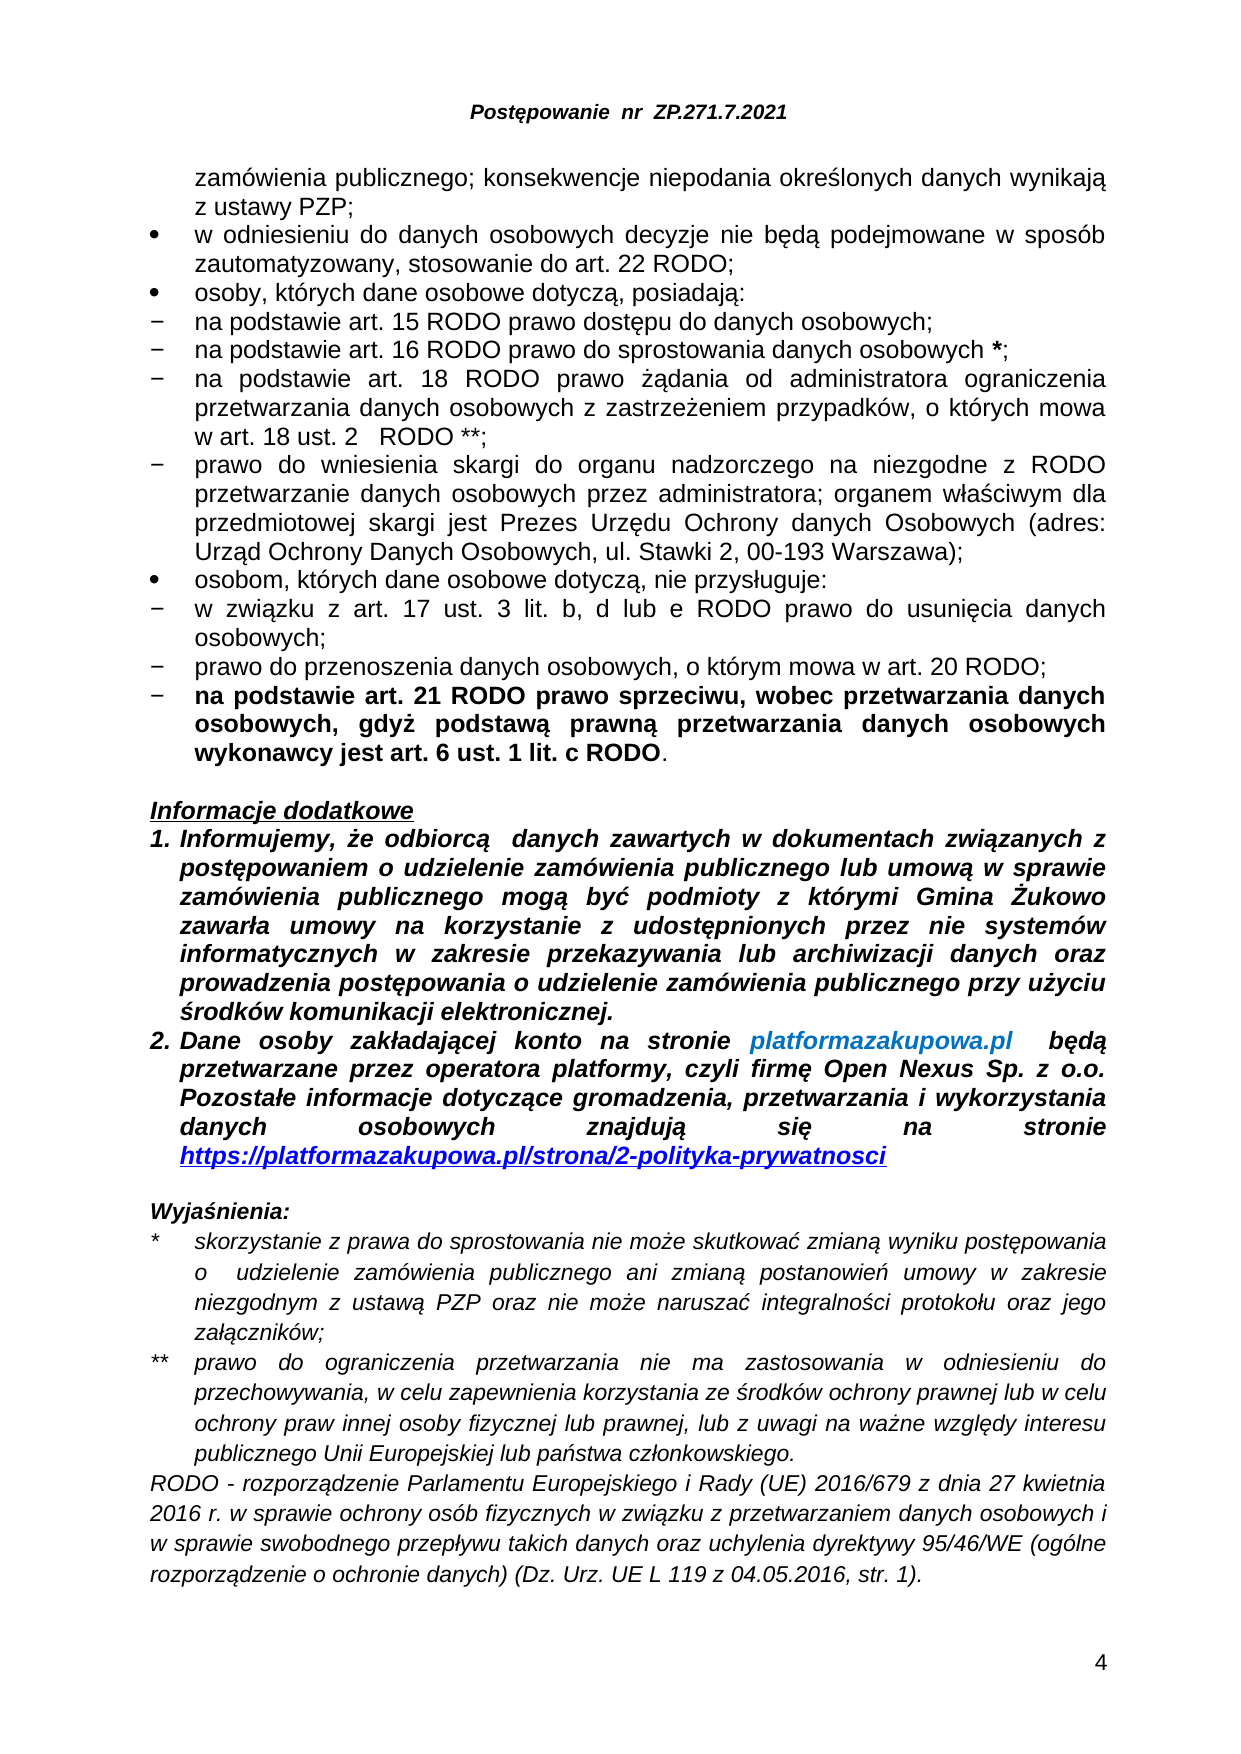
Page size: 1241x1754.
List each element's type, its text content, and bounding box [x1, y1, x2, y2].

list osoby, których dane osobowe dotyczą, posiadają: [150, 278, 1107, 307]
text − prawo do przenoszenia danych osobowych, o którym mowa w art. 20 RODO; [150, 652, 1107, 681]
text Wyjaśnienia: [150, 1198, 1107, 1224]
text RODO - rozporządzenie Parlamentu Europejskiego i Rady (UE) 2016/679 z dnia 27 kwietnia 2016 r. w sprawie ochrony osób fizycznych w związku z przetwarzaniem danych osobowych i w sprawie swobodnego przepływu takich danych oraz uchylenia dyrektywy 95/46/WE (ogólne rozporządzenie o ochronie danych) (Dz. Urz. UE L 119 z 04.05.2016, str. 1). [150, 1470, 1107, 1587]
text * skorzystanie z prawa do sprostowania nie może skutkować zmianą wyniku postępowania o udzielenie zamówienia publicznego ani zmianą postanowień umowy w zakresie niezgodnym z ustawą PZP oraz nie może naruszać integralności protokołu oraz jego załączników; [150, 1228, 1107, 1345]
text − na podstawie art. 21 RODO prawo sprzeciwu, wobec przetwarzania danych osobowych, gdyż podstawą prawną przetwarzania danych osobowych wykonawcy jest art. 6 ust. 1 lit. c RODO. [150, 681, 1107, 767]
text − prawo do wniesienia skargi do organu nadzorczego na niezgodne z RODO przetwarzanie danych osobowych przez administratora; organem właściwym dla przedmiotowej skargi jest Prezes Urzędu Ochrony danych Osobowych (adres: Urząd Ochrony Danych Osobowych, ul. Stawki 2, 00-193 Warszawa); [150, 451, 1107, 566]
text ** prawo do ograniczenia przetwarzania nie ma zastosowania w odniesieniu do przechowywania, w celu zapewnienia korzystania ze środków ochrony prawnej lub w celu ochrony praw innej osoby fizycznej lub prawnej, lub z uwagi na ważne względy interesu publicznego Unii Europejskiej lub państwa członkowskiego. [150, 1349, 1107, 1466]
text − w związku z art. 17 ust. 3 lit. b, d lub e RODO prawo do usunięcia danych osobowych; [150, 594, 1107, 652]
list Informujemy, że odbiorcą danych zawartych w dokumentach związanych z postępowaniem o udzielenie zamówienia publicznego lub umową w sprawie zamówienia publicznego mogą być podmioty z którymi Gmina Żukowo zawarła umowy na korzystanie z udostępnionych przez nie systemów informatycznych w zakresie przekazywania lub archiwizacji danych oraz prowadzenia postępowania o udzielenie zamówienia publicznego przy użyciu środków komunikacji elektronicznej. [150, 824, 1107, 1026]
list osobom, których dane osobowe dotyczą, nie przysługuje: [150, 566, 1107, 594]
text − na podstawie art. 18 RODO prawo żądania od administratora ograniczenia przetwarzania danych osobowych z zastrzeżeniem przypadków, o których mowa w art. 18 ust. 2 RODO **; [150, 364, 1107, 451]
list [150, 163, 1107, 220]
text − na podstawie art. 15 RODO prawo dostępu do danych osobowych; [150, 307, 1107, 336]
text Informacje dodatkowe [150, 796, 1107, 824]
text − na podstawie art. 16 RODO prawo do sprostowania danych osobowych *; [150, 336, 1107, 364]
list w odniesieniu do danych osobowych decyzje nie będą podejmowane w sposób zautomatyzowany, stosowanie do art. 22 RODO; [150, 220, 1107, 278]
list Dane osoby zakładającej konto na stronie platformazakupowa.pl będą przetwarzane przez operatora platformy, czyli firmę Open Nexus Sp. z o.o. Pozostałe informacje dotyczące gromadzenia, przetwarzania i wykorzystania danych osobowych znajdują się na stronie https://platformazakupowa.pl/strona/2-polityka-prywatnosci [150, 1026, 1107, 1169]
